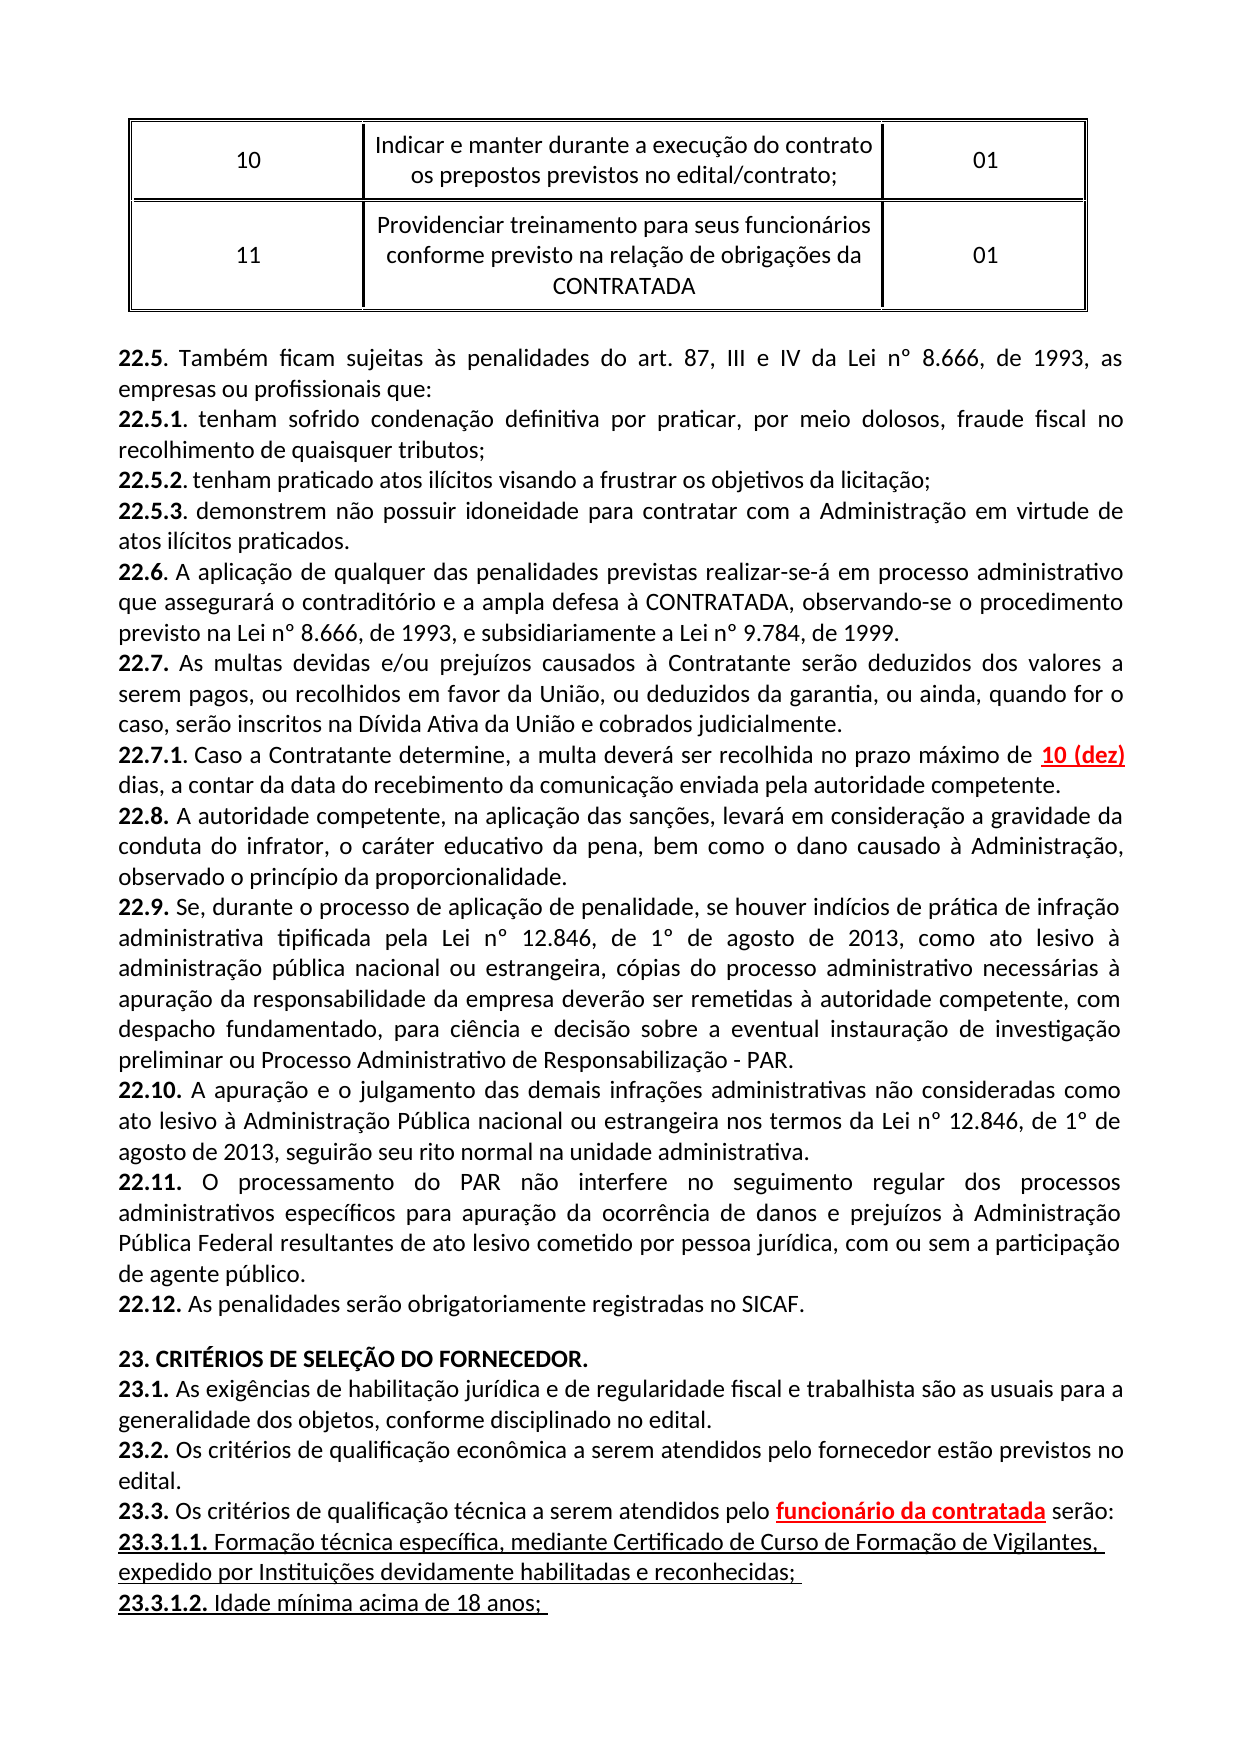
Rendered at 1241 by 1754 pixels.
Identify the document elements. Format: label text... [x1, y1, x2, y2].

list 22.9. Se, durante o processo de aplicação de penalidade, se houver indícios de prática de infração administrativa tipificada pela Lei nº 12.846, de 1º de agosto de 2013, como ato lesivo à administração pública nacional ou estrangeira, cópias do processo administrativo necessárias à apuração da responsabilidade da empresa deverão ser remetidas à autoridade competente, com despacho fundamentado, para ciência e decisão sobre a eventual instauração de investigação preliminar ou Processo Administrativo de Responsabilização - PAR. [118, 892, 1122, 1075]
list 22.11. O processamento do PAR não interfere no seguimento regular dos processos administrativos específicos para apuração da ocorrência de danos e prejuízos à Administração Pública Federal resultantes de ato lesivo cometido por pessoa jurídica, com ou sem a participação de agente público. [118, 1166, 1122, 1288]
table_cell Indicar e manter durante a execução do contrato os prepostos previstos no edital/contrato; [363, 120, 882, 198]
text 23.3.1.2. Idade mínima acima de 18 anos; [118, 1587, 1122, 1617]
text 22.5.3. demonstrem não possuir idoneidade para contratar com a Administração em virtude de atos ilícitos praticados. [118, 495, 1125, 556]
text 22.7.1. Caso a Contratante determine, a multa deverá ser recolhida no prazo máximo de 10 (dez) dias, a contar da data do recebimento da comunicação enviada pela autoridade competente. [118, 739, 1125, 800]
text 23.1. As exigências de habilitação jurídica e de regularidade fiscal e trabalhista são as usuais para a generalidade dos objetos, conforme disciplinado no edital. [118, 1373, 1125, 1434]
text 22.5.1. tenham sofrido condenação definitiva por praticar, por meio dolosos, fraude fiscal no recolhimento de quaisquer tributos; [118, 403, 1125, 464]
text 22.7. As multas devidas e/ou prejuízos causados à Contratante serão deduzidos dos valores a serem pagos, ou recolhidos em favor da União, ou deduzidos da garantia, ou ainda, quando for o caso, serão inscritos na Dívida Ativa da União e cobrados judicialmente. [118, 647, 1125, 739]
list 23. CRITÉRIOS DE SELEÇÃO DO FORNECEDOR. [118, 1343, 1122, 1373]
text 22.6. A aplicação de qualquer das penalidades previstas realizar-se-á em processo administrativo que assegurará o contraditório e a ampla defesa à CONTRATADA, observando-se o procedimento previsto na Lei nº 8.666, de 1993, e subsidiariamente a Lei nº 9.784, de 1999. [118, 556, 1125, 647]
text 23.3. Os critérios de qualificação técnica a serem atendidos pelo funcionário da contratada serão: [118, 1495, 1125, 1526]
text 23.3.1.1. Formação técnica específica, mediante Certificado de Curso de Formação de Vigilantes, expedido por Instituições devidamente habilitadas e reconhecidas; [118, 1526, 1122, 1587]
text 23.2. Os critérios de qualificação econômica a serem atendidos pelo fornecedor estão previstos no edital. [118, 1434, 1125, 1495]
table_cell 01 [882, 198, 1085, 308]
text 22.12. As penalidades serão obrigatoriamente registradas no SICAF. [118, 1288, 1125, 1319]
text 22.5.2. tenham praticado atos ilícitos visando a frustrar os objetivos da licitação; [118, 464, 1125, 495]
text 22.8. A autoridade competente, na aplicação das sanções, levará em consideração a gravidade da conduta do infrator, o caráter educativo da pena, bem como o dano causado à Administração, observado o princípio da proporcionalidade. [118, 800, 1125, 892]
text 22.5. Também ficam sujeitas às penalidades do art. 87, III e IV da Lei nº 8.666, de 1993, as empresas ou profissionais que: [118, 342, 1125, 403]
table_cell Providenciar treinamento para seus funcionários conforme previsto na relação de obrigações da CONTRATADA [363, 202, 882, 308]
table_cell 10 [132, 120, 363, 198]
list 22.10. A apuração e o julgamento das demais infrações administrativas não consideradas como ato lesivo à Administração Pública nacional ou estrangeira nos termos da Lei nº 12.846, de 1º de agosto de 2013, seguirão seu rito normal na unidade administrativa. [118, 1075, 1122, 1166]
table_cell 11 [132, 198, 363, 308]
table_cell 01 [882, 122, 1084, 198]
